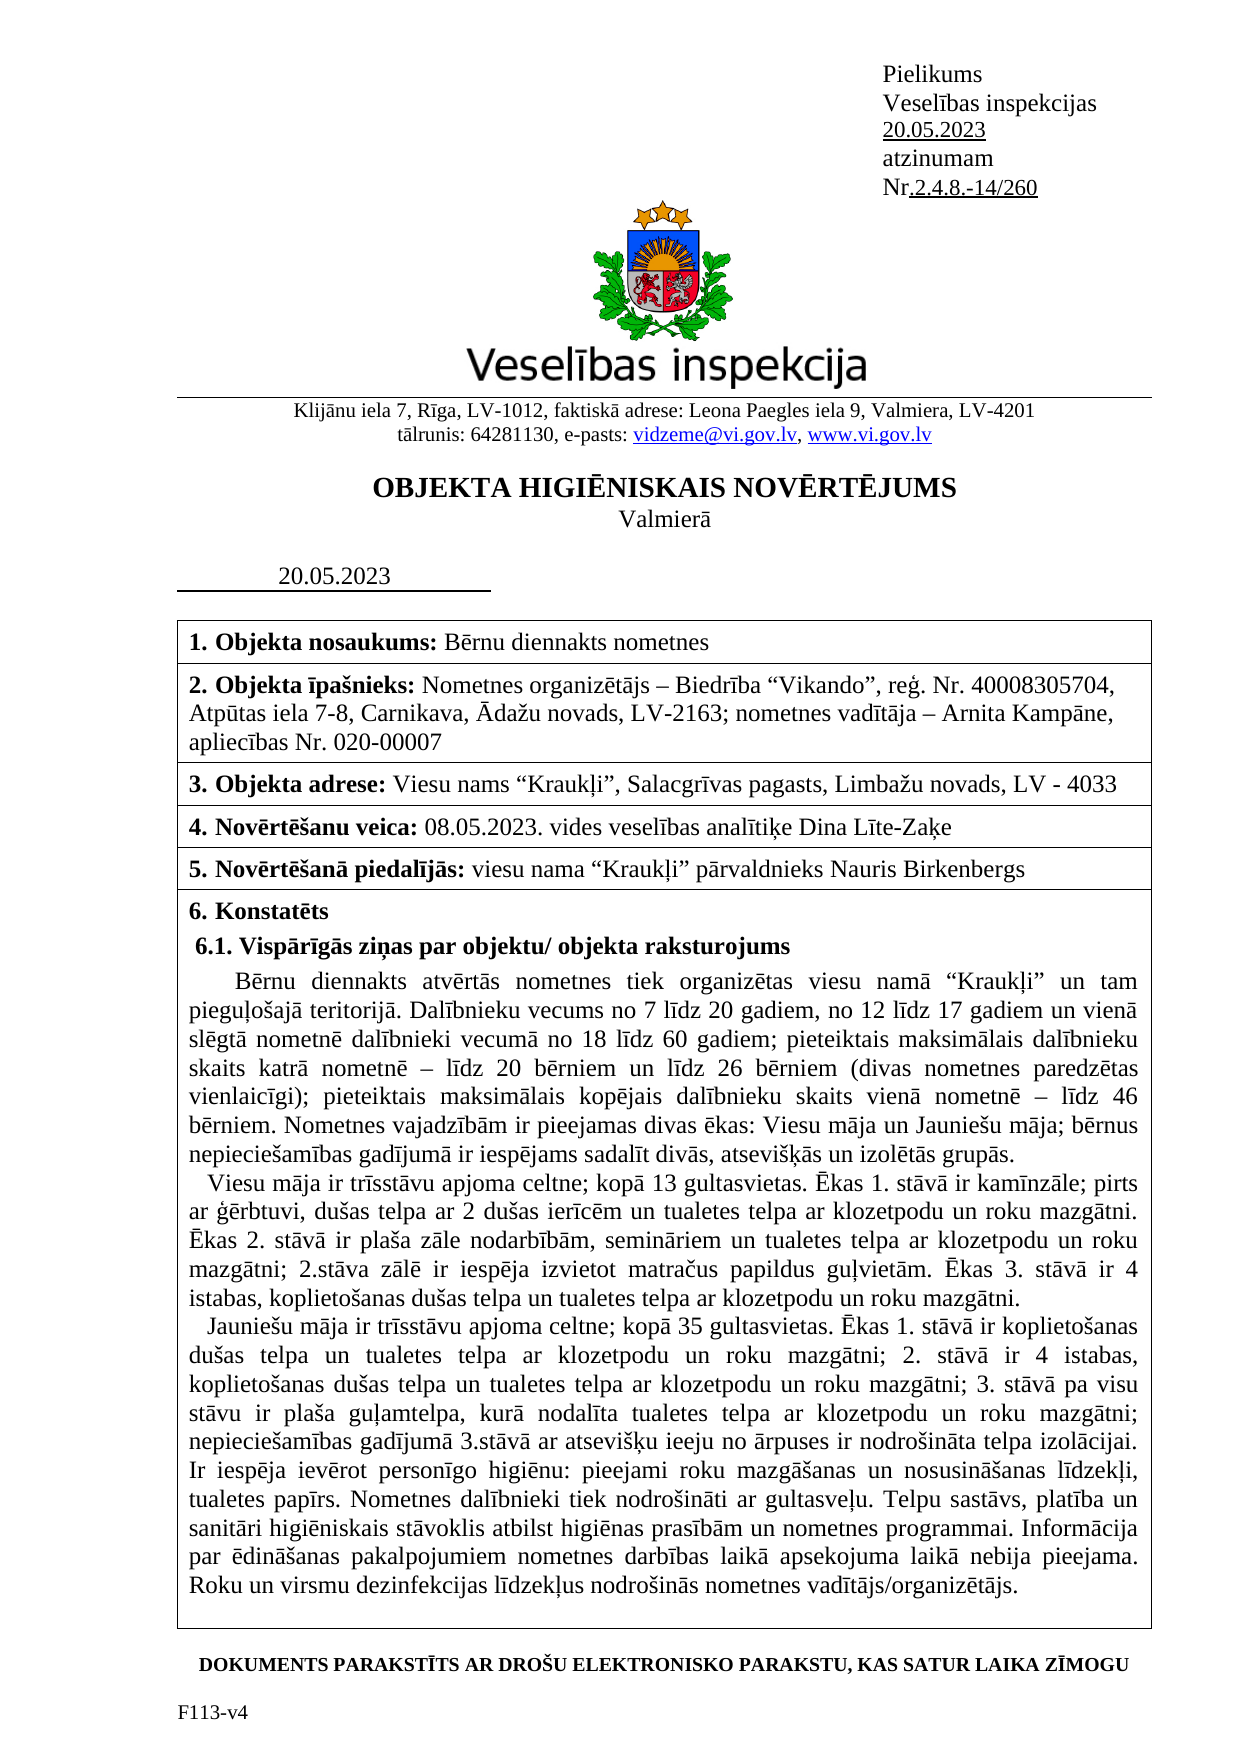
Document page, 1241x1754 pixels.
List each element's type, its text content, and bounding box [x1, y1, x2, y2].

table_header Objekta higiēniskais novērtējums [177, 470, 1152, 504]
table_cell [178, 890, 1151, 1628]
table_header Objekta nosaukums: Bērnu diennakts nometnes [178, 621, 1151, 662]
picture [446, 200, 883, 395]
table_cell Objekta adrese: Viesu nams “Kraukļi”, Salacgrīvas pagasts, Limbažu novads, LV - 4033 [178, 763, 1151, 804]
table_cell Novērtēšanā piedalījās: viesu nama “Kraukļi” pārvaldnieks Nauris Birkenbergs [178, 848, 1151, 889]
table_cell Novērtēšanu veica: 08.05.2023. vides veselības analītiķe Dina Līte-Zaķe [178, 806, 1151, 847]
table_cell Valmierā [177, 504, 1152, 532]
table_cell Objekta īpašnieks: Nometnes organizētājs – Biedrība “Vikando”, reģ. Nr. 40008305704, Atpūtas iela 7-8, Carnikava, Ādažu novads, LV-2163; nometnes vadītāja – Arnita Kampāne, apliecības Nr. 020-00007 [178, 664, 1151, 762]
table_header 20.05.2023 [177, 561, 491, 590]
